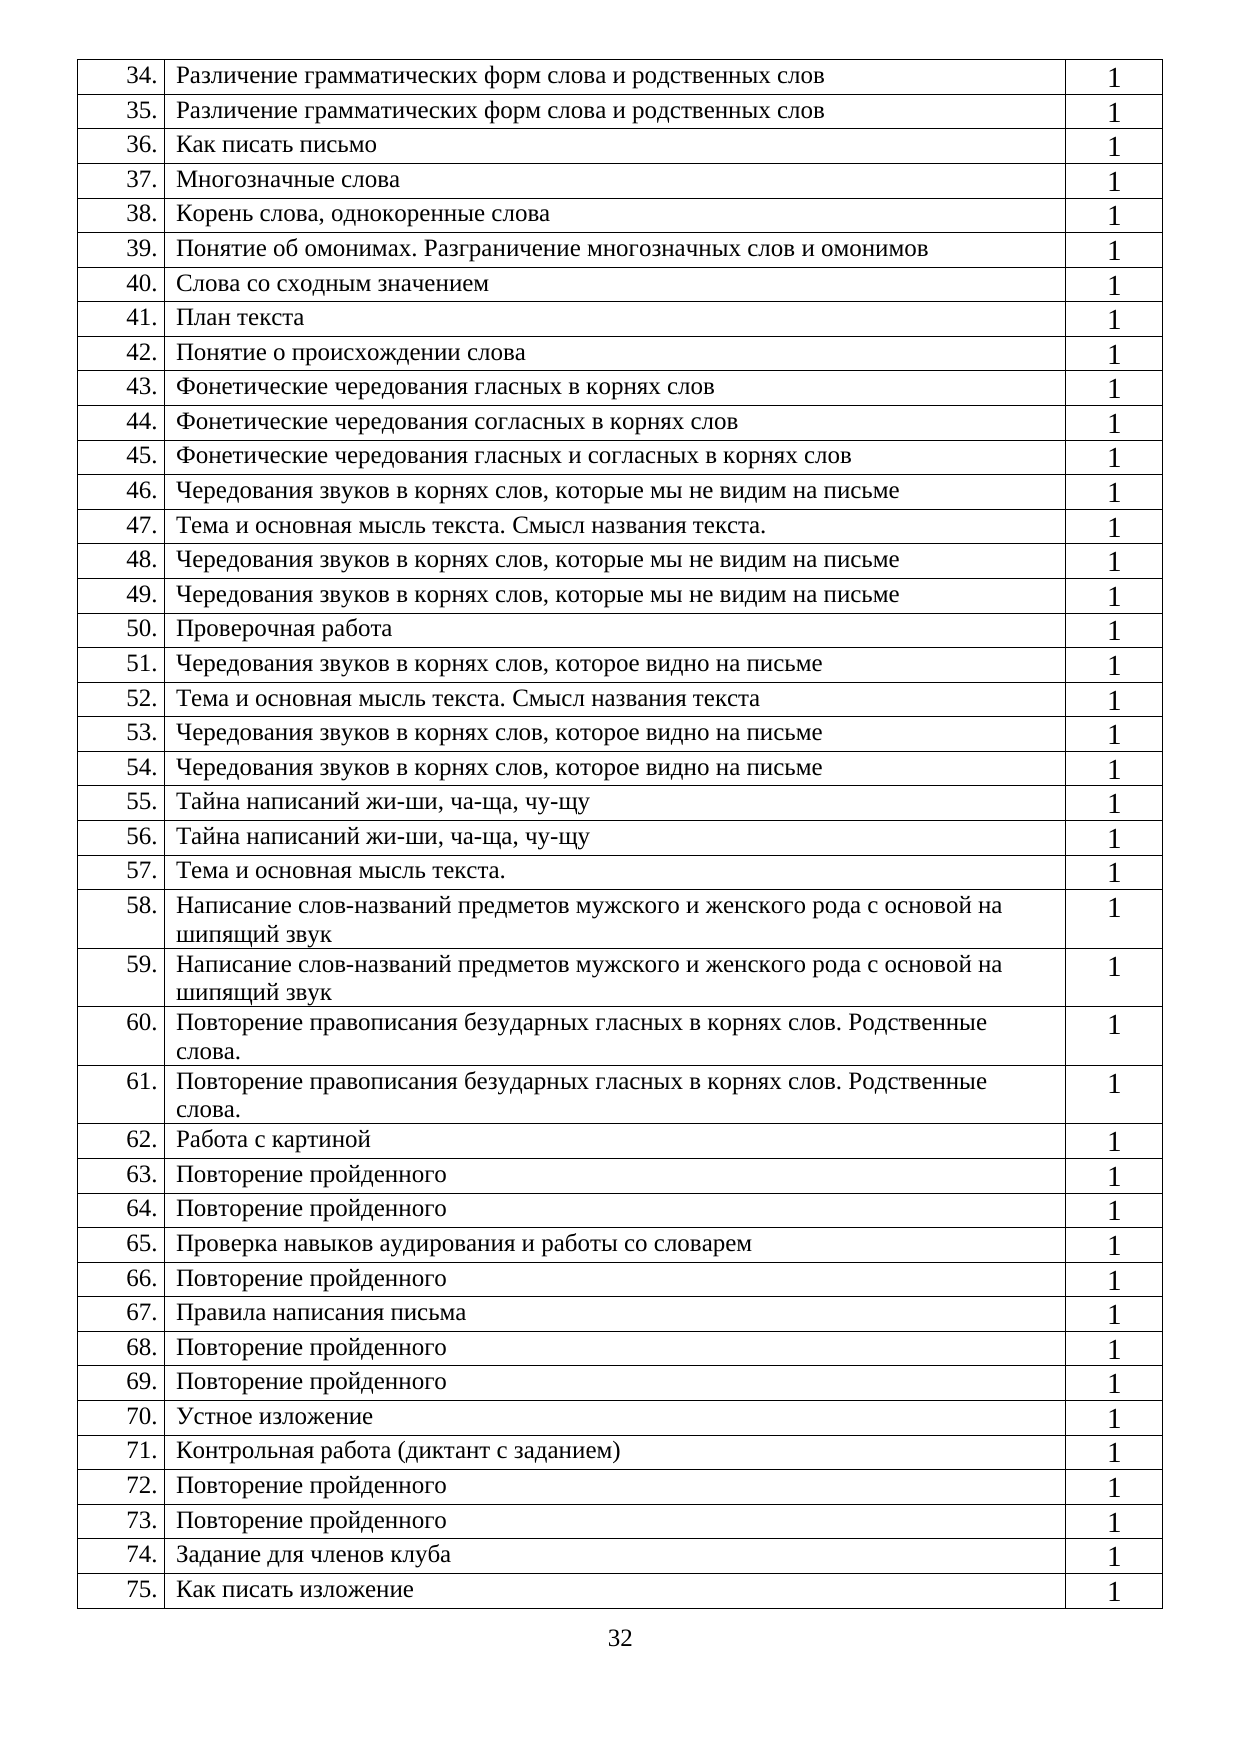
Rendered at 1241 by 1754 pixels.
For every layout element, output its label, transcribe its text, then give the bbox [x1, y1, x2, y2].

table_cell 1 [1066, 1007, 1162, 1065]
table_cell [78, 1436, 164, 1469]
table_cell 1 [1066, 1228, 1162, 1262]
table_cell 1 [1066, 614, 1162, 647]
table_cell [78, 856, 164, 889]
table_cell 1 [1066, 1194, 1162, 1227]
table_cell 1 [1066, 579, 1162, 612]
table_cell 1 [1066, 1539, 1162, 1573]
table_cell Слова со сходным значением [165, 268, 1065, 301]
table_cell [78, 1401, 164, 1434]
table_cell Повторение правописания безударных гласных в корнях слов. Родственные слова. [165, 1066, 1065, 1123]
table_cell [78, 1297, 164, 1331]
table_cell [78, 1505, 164, 1538]
table_cell Повторение правописания безударных гласных в корнях слов. Родственные слова. [165, 1007, 1065, 1065]
table_cell 1 [1066, 544, 1162, 578]
table_cell Проверочная работа [165, 614, 1065, 647]
table_cell [78, 1124, 164, 1158]
table_cell [78, 60, 164, 94]
table_cell [78, 683, 164, 716]
table_cell Чередования звуков в корнях слов, которые мы не видим на письме [165, 579, 1065, 612]
table_cell 1 [1066, 1401, 1162, 1434]
table_cell [78, 233, 164, 267]
table_cell 1 [1066, 856, 1162, 889]
table_cell План текста [165, 302, 1065, 336]
table_cell [78, 199, 164, 232]
table_cell Чередования звуков в корнях слов, которые мы не видим на письме [165, 544, 1065, 578]
table_cell [78, 1194, 164, 1227]
table_cell Понятие о происхождении слова [165, 337, 1065, 370]
table_cell Понятие об омонимах. Разграничение многозначных слов и омонимов [165, 233, 1065, 267]
table_cell [78, 821, 164, 854]
table_cell 1 [1066, 475, 1162, 509]
table_cell Многозначные слова [165, 164, 1065, 197]
table_cell 1 [1066, 1332, 1162, 1365]
table_cell 1 [1066, 1574, 1162, 1607]
table_cell Повторение пройденного [165, 1159, 1065, 1192]
table_cell Повторение пройденного [165, 1505, 1065, 1538]
table_cell 1 [1066, 371, 1162, 405]
table_cell 1 [1066, 1124, 1162, 1158]
table_cell [78, 164, 164, 197]
table_cell Задание для членов клуба [165, 1539, 1065, 1573]
table_cell [78, 441, 164, 474]
table_cell 1 [1066, 949, 1162, 1006]
table_cell 1 [1066, 1470, 1162, 1504]
table_cell 1 [1066, 1366, 1162, 1400]
table_cell 1 [1066, 890, 1162, 948]
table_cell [165, 95, 1065, 128]
table_cell [78, 717, 164, 751]
table_cell 1 [1066, 1505, 1162, 1538]
table_cell Написание слов-названий предметов мужского и женского рода с основой на шипящий звук [165, 949, 1065, 1006]
table_cell Повторение пройденного [165, 1194, 1065, 1227]
table_cell [78, 949, 164, 1006]
table_cell Устное изложение [165, 1401, 1065, 1434]
table_cell [78, 302, 164, 336]
table_cell Тема и основная мысль текста. Смысл названия текста [165, 683, 1065, 716]
table_cell 1 [1066, 648, 1162, 682]
table_cell [78, 510, 164, 543]
table_cell Написание слов-названий предметов мужского и женского рода с основой на шипящий звук [165, 890, 1065, 948]
table_cell Фонетические чередования гласных в корнях слов [165, 371, 1065, 405]
table_cell 1 [1066, 510, 1162, 543]
table_cell 1 [1066, 1159, 1162, 1192]
table_cell 1 [1066, 1436, 1162, 1469]
table_cell [78, 1263, 164, 1296]
table_cell 1 [1066, 717, 1162, 751]
table_cell 1 [1066, 1066, 1162, 1123]
table_cell Чередования звуков в корнях слов, которое видно на письме [165, 717, 1065, 751]
table_cell Тайна написаний жи-ши, ча-ща, чу-щу [165, 786, 1065, 820]
table_cell 1 [1066, 1263, 1162, 1296]
table_cell [78, 95, 164, 128]
table_cell [78, 1470, 164, 1504]
table_cell [78, 1366, 164, 1400]
table_cell Повторение пройденного [165, 1470, 1065, 1504]
table_cell 1 [1066, 441, 1162, 474]
table_cell Тема и основная мысль текста. [165, 856, 1065, 889]
table_cell 1 [1066, 821, 1162, 854]
table_cell [78, 1539, 164, 1573]
table_cell Контрольная работа (диктант с заданием) [165, 1436, 1065, 1469]
table_cell Тайна написаний жи-ши, ча-ща, чу-щу [165, 821, 1065, 854]
table_cell [78, 1574, 164, 1607]
table_cell [78, 1228, 164, 1262]
table_cell [78, 268, 164, 301]
table_cell Корень слова, однокоренные слова [165, 199, 1065, 232]
table_cell 1 [1066, 337, 1162, 370]
table_cell 1 [1066, 164, 1162, 197]
table_cell 1 [1066, 233, 1162, 267]
table_cell [78, 406, 164, 439]
table_cell Как писать письмо [165, 129, 1065, 163]
table_cell Повторение пройденного [165, 1263, 1065, 1296]
table_cell Тема и основная мысль текста. Смысл названия текста. [165, 510, 1065, 543]
table_cell 1 [1066, 683, 1162, 716]
table_cell [78, 1332, 164, 1365]
table_cell Повторение пройденного [165, 1332, 1065, 1365]
table_cell Работа с картиной [165, 1124, 1065, 1158]
table_cell [78, 786, 164, 820]
table_cell 1 [1066, 199, 1162, 232]
table_cell 1 [1066, 302, 1162, 336]
table_cell Как писать изложение [165, 1574, 1065, 1607]
table_cell Чередования звуков в корнях слов, которые мы не видим на письме [165, 475, 1065, 509]
table_cell 1 [1066, 406, 1162, 439]
table_cell 1 [1066, 786, 1162, 820]
table_cell Чередования звуков в корнях слов, которое видно на письме [165, 752, 1065, 785]
table_cell [78, 1159, 164, 1192]
table_cell [78, 614, 164, 647]
table_cell [78, 544, 164, 578]
table_cell 1 [1066, 1297, 1162, 1331]
table_cell 1 [1066, 95, 1162, 128]
table_cell Повторение пройденного [165, 1366, 1065, 1400]
table_cell 1 [1066, 268, 1162, 301]
table_cell 1 [1066, 129, 1162, 163]
table_cell Чередования звуков в корнях слов, которое видно на письме [165, 648, 1065, 682]
table_cell [78, 475, 164, 509]
table_cell Фонетические чередования гласных и согласных в корнях слов [165, 441, 1065, 474]
table_cell Правила написания письма [165, 1297, 1065, 1331]
table_cell [78, 1007, 164, 1065]
table_cell [78, 129, 164, 163]
table_cell [78, 1066, 164, 1123]
table_cell [78, 579, 164, 612]
table_cell [78, 890, 164, 948]
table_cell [165, 60, 1065, 94]
table_cell Проверка навыков аудирования и работы со словарем [165, 1228, 1065, 1262]
table_cell [78, 371, 164, 405]
table_cell [78, 337, 164, 370]
table_cell [78, 752, 164, 785]
table_cell [78, 648, 164, 682]
table_cell 1 [1066, 752, 1162, 785]
table_cell Фонетические чередования согласных в корнях слов [165, 406, 1065, 439]
table_cell 1 [1066, 60, 1162, 94]
